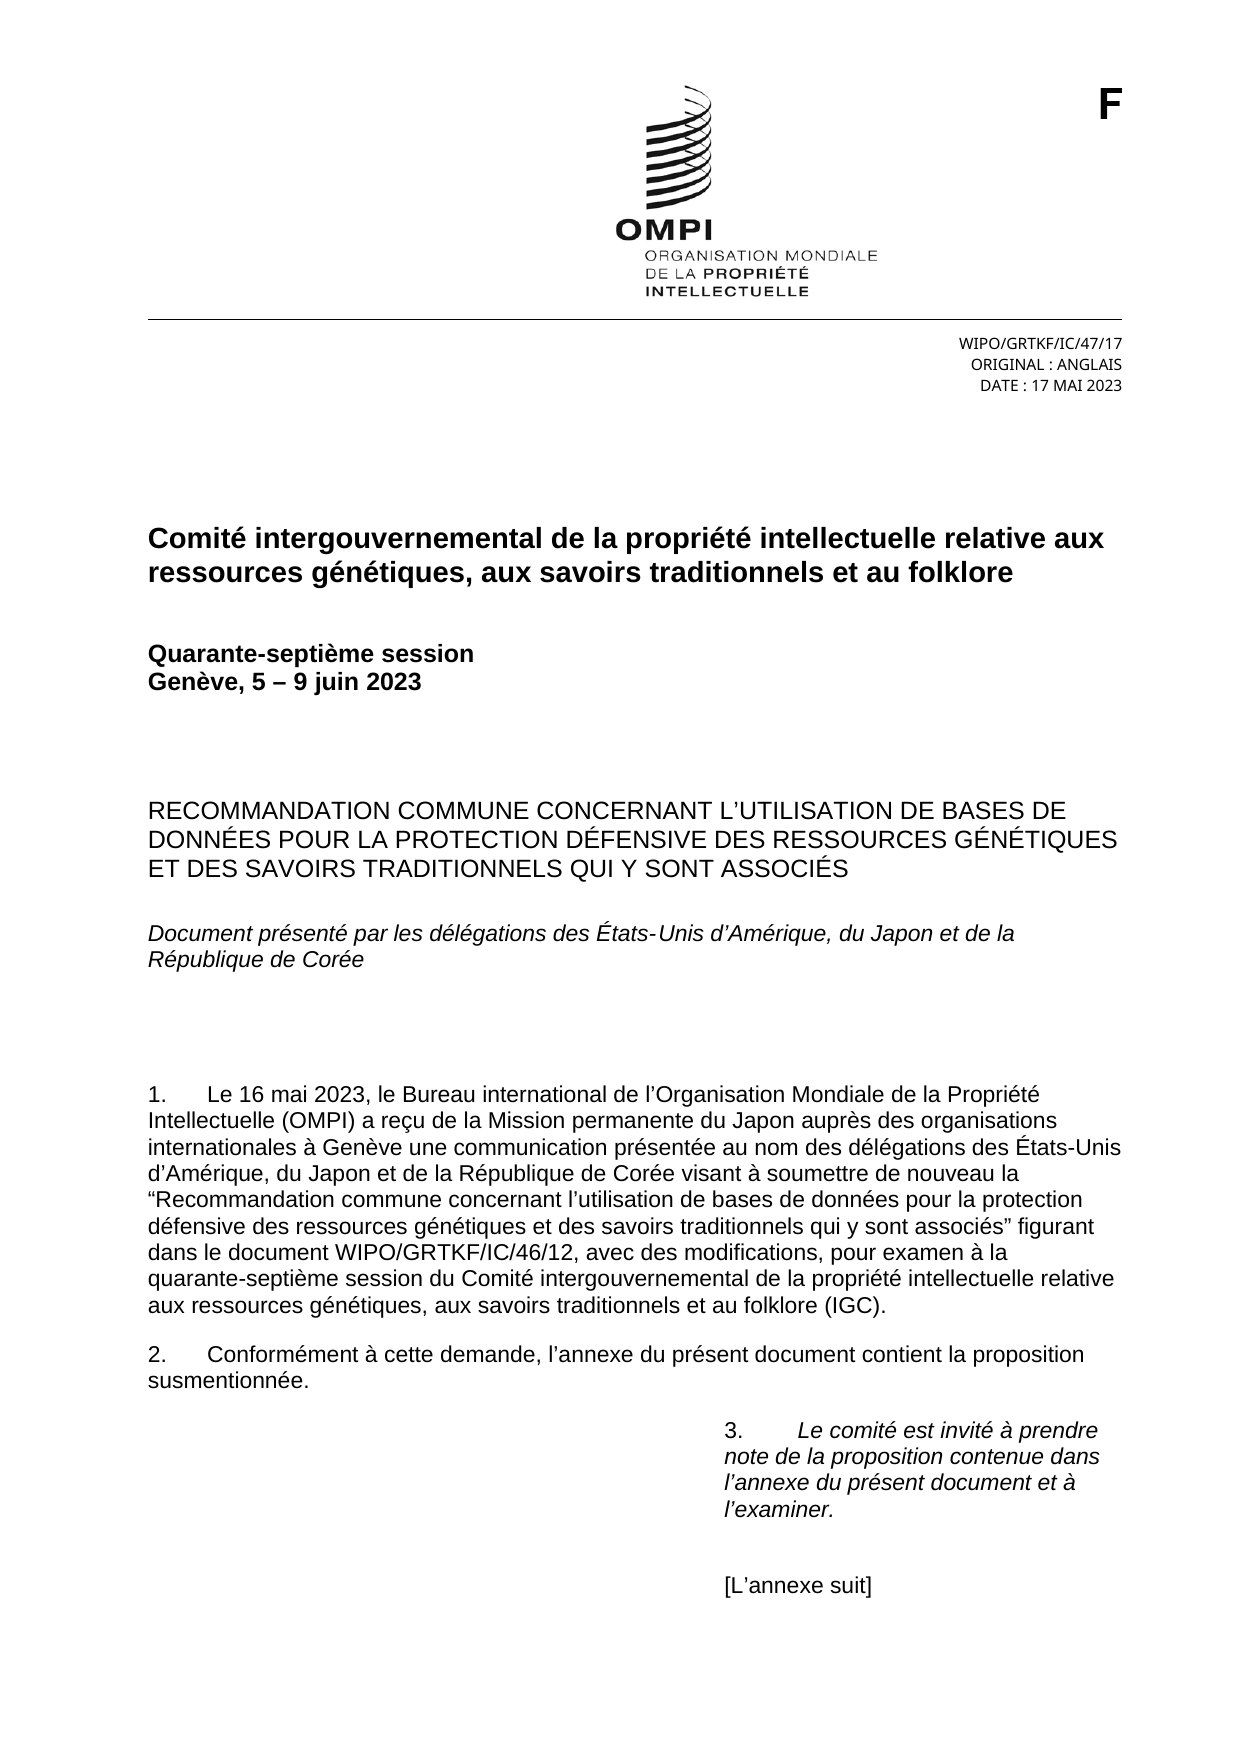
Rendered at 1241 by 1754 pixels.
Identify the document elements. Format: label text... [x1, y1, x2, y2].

text Le comité est invité à prendre note de la proposition contenue dans l’annexe du présent document et à l’examiner. [724, 1417, 1122, 1522]
text Comité intergouvernemental de la propriété intellectuelle relative aux ressources génétiques, aux savoirs traditionnels et au folklore [148, 521, 1122, 588]
text Document présenté par les délégations des États-Unis d’Amérique, du Japon et de la République de Corée [148, 920, 1122, 972]
text Conformément à cette demande, l’annexe du présent document contient la proposition susmentionnée. [148, 1341, 1122, 1394]
text Le 16 mai 2023, le Bureau international de l’Organisation Mondiale de la Propriété Intellectuelle (OMPI) a reçu de la Mission permanente du Japon auprès des organisations internationales à Genève une communication présentée au nom des délégations des États-Unis d’Amérique, du Japon et de la République de Corée visant à soumettre de nouveau la “Recommandation commune concernant l’utilisation de bases de données pour la protection défensive des ressources génétiques et des savoirs traditionnels qui y sont associés” figurant dans le document WIPO/GRTKF/IC/46/12, avec des modifications, pour examen à la quarante-septième session du Comité intergouvernemental de la propriété intellectuelle relative aux ressources génétiques, aux savoirs traditionnels et au folklore (IGC). [148, 1081, 1122, 1318]
text Quarante-septième session [148, 638, 1122, 667]
text [L’annexe suit] [724, 1572, 1122, 1598]
picture [613, 79, 1123, 299]
text DATE : 17 mai 2023 [148, 375, 1122, 396]
text Recommandation commune concernant l’utilisation de bases de données pour la protection défensive des ressources génétiques et des savoirs traditionnels qui y sont associés [148, 796, 1122, 882]
text Genève, 5 – 9 juin 2023 [148, 667, 1122, 696]
text ORIGINAL : anglais [148, 354, 1122, 375]
text wipo/grtkf/ic/47/17 [148, 333, 1122, 354]
